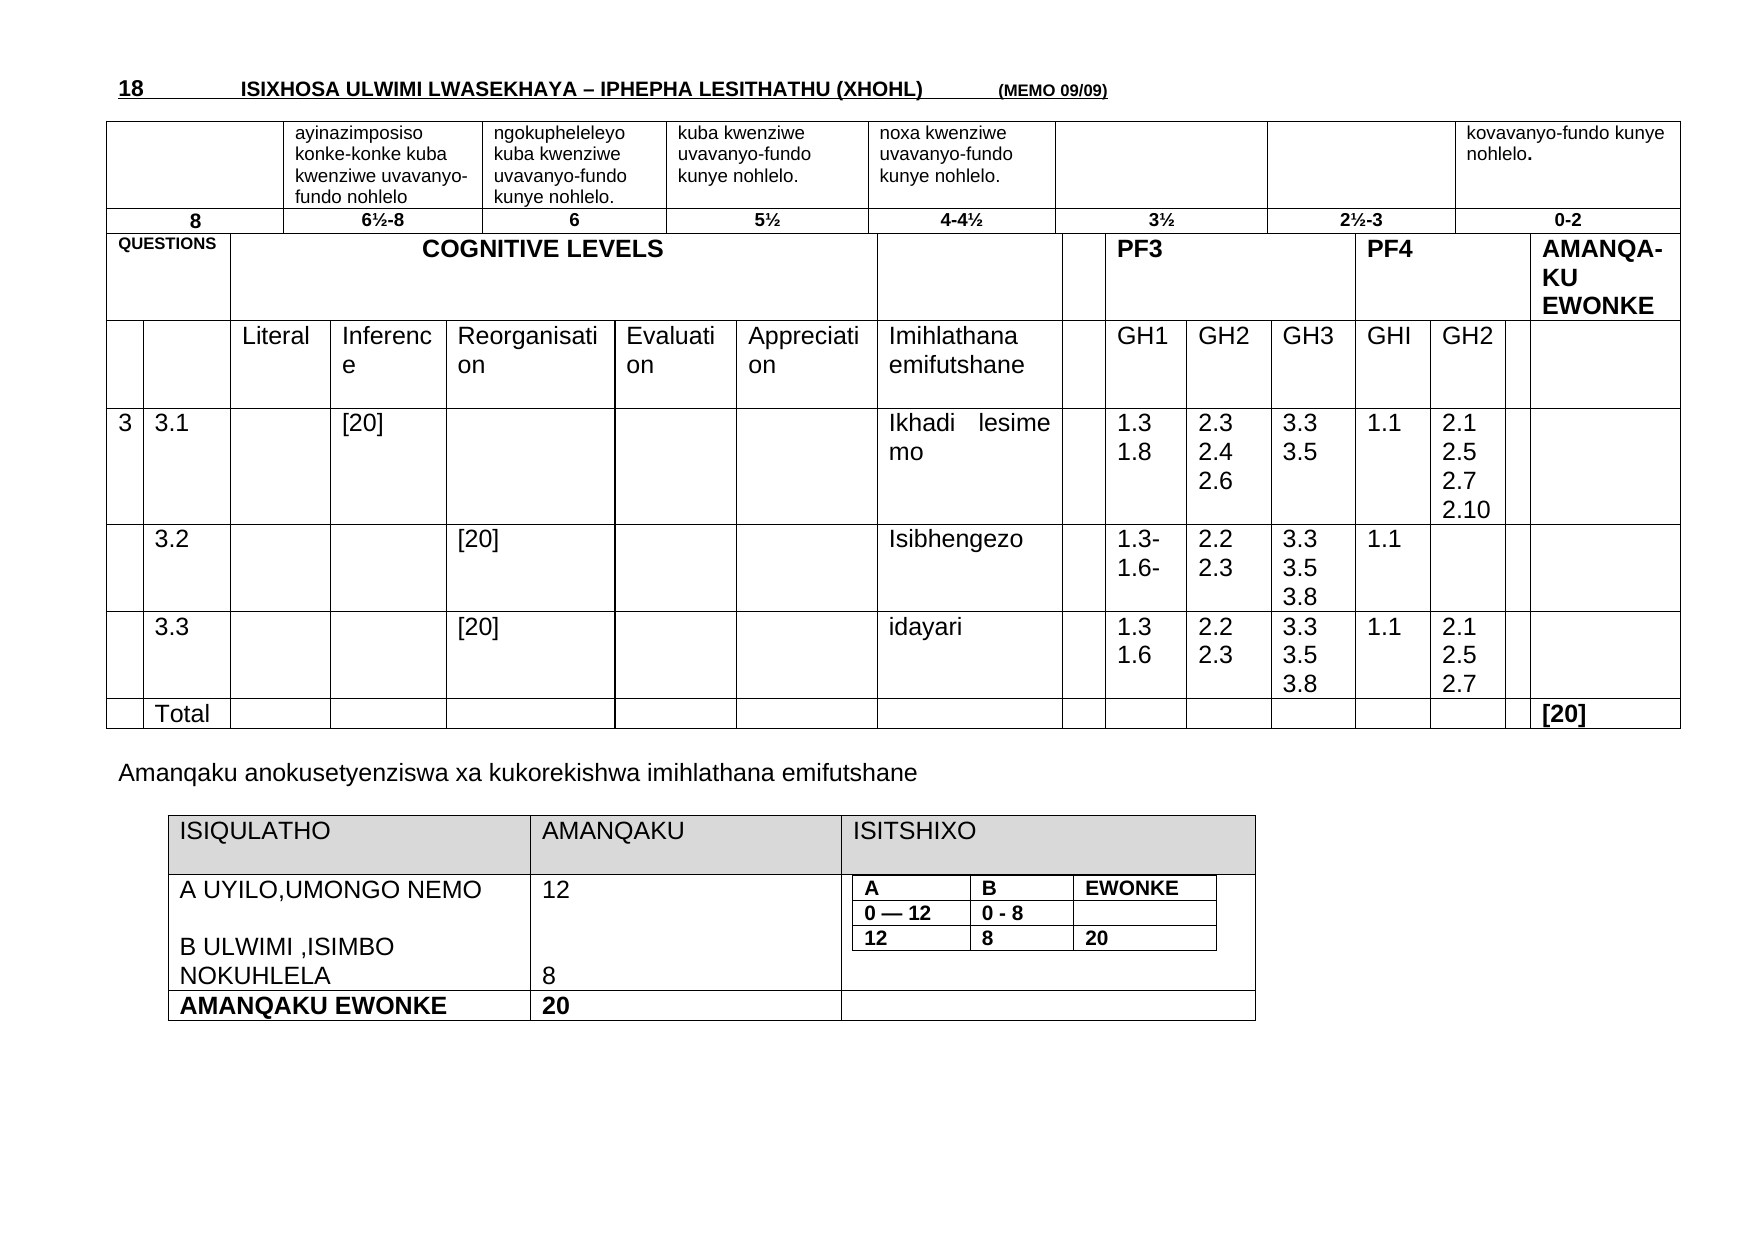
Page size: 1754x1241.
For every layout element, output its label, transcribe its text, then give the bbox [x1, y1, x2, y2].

table_cell [231, 699, 330, 728]
table_cell [331, 699, 446, 728]
table_cell 3.3 3.5 3.8 [1272, 525, 1355, 611]
table_cell Inference [331, 321, 446, 407]
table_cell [1456, 122, 1680, 208]
table_cell QUESTIONS [107, 234, 230, 320]
table_cell [447, 409, 614, 523]
table_cell GH3 [1272, 321, 1355, 407]
table_cell [878, 234, 1062, 320]
table_cell [1063, 234, 1105, 320]
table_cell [284, 122, 482, 208]
table_cell [231, 525, 330, 611]
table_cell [869, 122, 1055, 208]
table_cell [1531, 525, 1680, 611]
table_cell [737, 525, 877, 611]
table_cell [1268, 122, 1455, 208]
table_cell 6½-8 [284, 209, 482, 233]
table_cell AMANQAKU EWONKE [169, 991, 530, 1019]
table_cell 3.2 [144, 525, 230, 611]
table_cell PF4 [1356, 234, 1530, 320]
table_cell [737, 612, 877, 698]
table_cell [1531, 409, 1680, 523]
table_cell [737, 409, 877, 523]
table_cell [107, 122, 283, 208]
table_cell 1.3 1.8 [1106, 409, 1186, 523]
table_cell 1.3 1.6 [1106, 612, 1186, 698]
table_cell [616, 612, 736, 698]
table_cell [107, 699, 143, 728]
table_cell [331, 612, 446, 698]
table_cell [1063, 321, 1105, 407]
table_cell [107, 321, 143, 407]
table_cell [1063, 409, 1105, 523]
table_cell 2.2 2.3 [1187, 612, 1271, 698]
table_cell [107, 612, 143, 698]
table_cell Reorganisation [447, 321, 614, 407]
table_cell 2½-3 [1268, 209, 1455, 233]
table_header ISIQULATHO [169, 816, 530, 874]
table_cell Literal [231, 321, 330, 407]
table_cell Ikhadi lesime mo [878, 409, 1062, 523]
table_cell 3.1 [144, 409, 230, 523]
table_cell 3.3 [144, 612, 230, 698]
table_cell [1056, 122, 1267, 208]
table_cell [616, 525, 736, 611]
table_cell [1356, 699, 1430, 728]
table_cell 1.3-1.6- [1106, 525, 1186, 611]
table_cell idayari [878, 612, 1062, 698]
table_cell [737, 699, 877, 728]
table_cell [1063, 612, 1105, 698]
table_cell 3.3 3.5 [1272, 409, 1355, 523]
table_cell [107, 525, 143, 611]
table_cell 0-2 [1456, 209, 1680, 233]
table_cell [20] [447, 525, 614, 611]
table_cell [878, 699, 1062, 728]
table_cell A UYILO,UMONGO NEMO B ULWIMI ,ISIMBO NOKUHLELA [169, 875, 530, 990]
table_cell [1063, 525, 1105, 611]
table_cell 5½ [667, 209, 868, 233]
table_cell [1431, 699, 1505, 728]
table_cell 8 [107, 209, 283, 233]
table_cell [1506, 525, 1530, 611]
table_cell [1531, 612, 1680, 698]
table_cell 2.3 2.4 2.6 [1187, 409, 1271, 523]
table_cell PF3 [1106, 234, 1355, 320]
table_cell 2.1 2.5 2.7 2.10 [1431, 409, 1505, 523]
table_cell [667, 122, 868, 208]
table_cell [616, 699, 736, 728]
table_cell [1187, 699, 1271, 728]
table_cell 1.1 [1356, 525, 1430, 611]
table_cell [842, 875, 1255, 990]
table_cell Isibhengezo [878, 525, 1062, 611]
table_cell [231, 409, 330, 523]
table_cell [1106, 699, 1186, 728]
table_cell [331, 525, 446, 611]
table_cell 20 [531, 991, 841, 1019]
table_cell [144, 321, 230, 407]
table_cell 4-4½ [869, 209, 1055, 233]
table_cell GH2 [1187, 321, 1271, 407]
table_cell [1272, 699, 1355, 728]
table_cell [1506, 409, 1530, 523]
table_cell [1531, 321, 1680, 407]
table_cell [231, 612, 330, 698]
table_cell 3½ [1056, 209, 1267, 233]
table_cell Appreciation [737, 321, 877, 407]
table_cell [1506, 321, 1530, 407]
table_cell Total [144, 699, 230, 728]
table_header AMANQAKU [531, 816, 841, 874]
table_cell Evaluation [616, 321, 736, 407]
table_cell [20] [331, 409, 446, 523]
table_cell [616, 409, 736, 523]
table_cell [1506, 612, 1530, 698]
table_cell 3 [107, 409, 143, 523]
table_cell [1506, 699, 1530, 728]
table_cell GHI [1356, 321, 1430, 407]
table_cell 3.3 3.5 3.8 [1272, 612, 1355, 698]
table_cell GH1 [1106, 321, 1186, 407]
table_cell AMANQA-KU EWONKE [1531, 234, 1680, 320]
table_header ISITSHIXO [842, 816, 1255, 874]
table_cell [483, 122, 666, 208]
table_cell 1.1 [1356, 612, 1430, 698]
table_cell [447, 699, 614, 728]
table_cell [20] [1531, 699, 1680, 728]
table_cell 6 [483, 209, 666, 233]
text Amanqaku anokusetyenziswa xa kukorekishwa imihlathana emifutshane [118, 758, 1679, 786]
table_cell 2.1 2.5 2.7 [1431, 612, 1505, 698]
table_cell 2.2 2.3 [1187, 525, 1271, 611]
table_cell [1431, 525, 1505, 611]
table_cell [1063, 699, 1105, 728]
table_cell [842, 991, 1255, 1019]
table_cell 12 8 [531, 875, 841, 990]
table_cell COGNITIVE LEVELS [231, 234, 877, 320]
table_cell Imihlathana emifutshane [878, 321, 1062, 407]
table_cell [20] [447, 612, 614, 698]
table_cell 1.1 [1356, 409, 1430, 523]
table_cell GH2 [1431, 321, 1505, 407]
